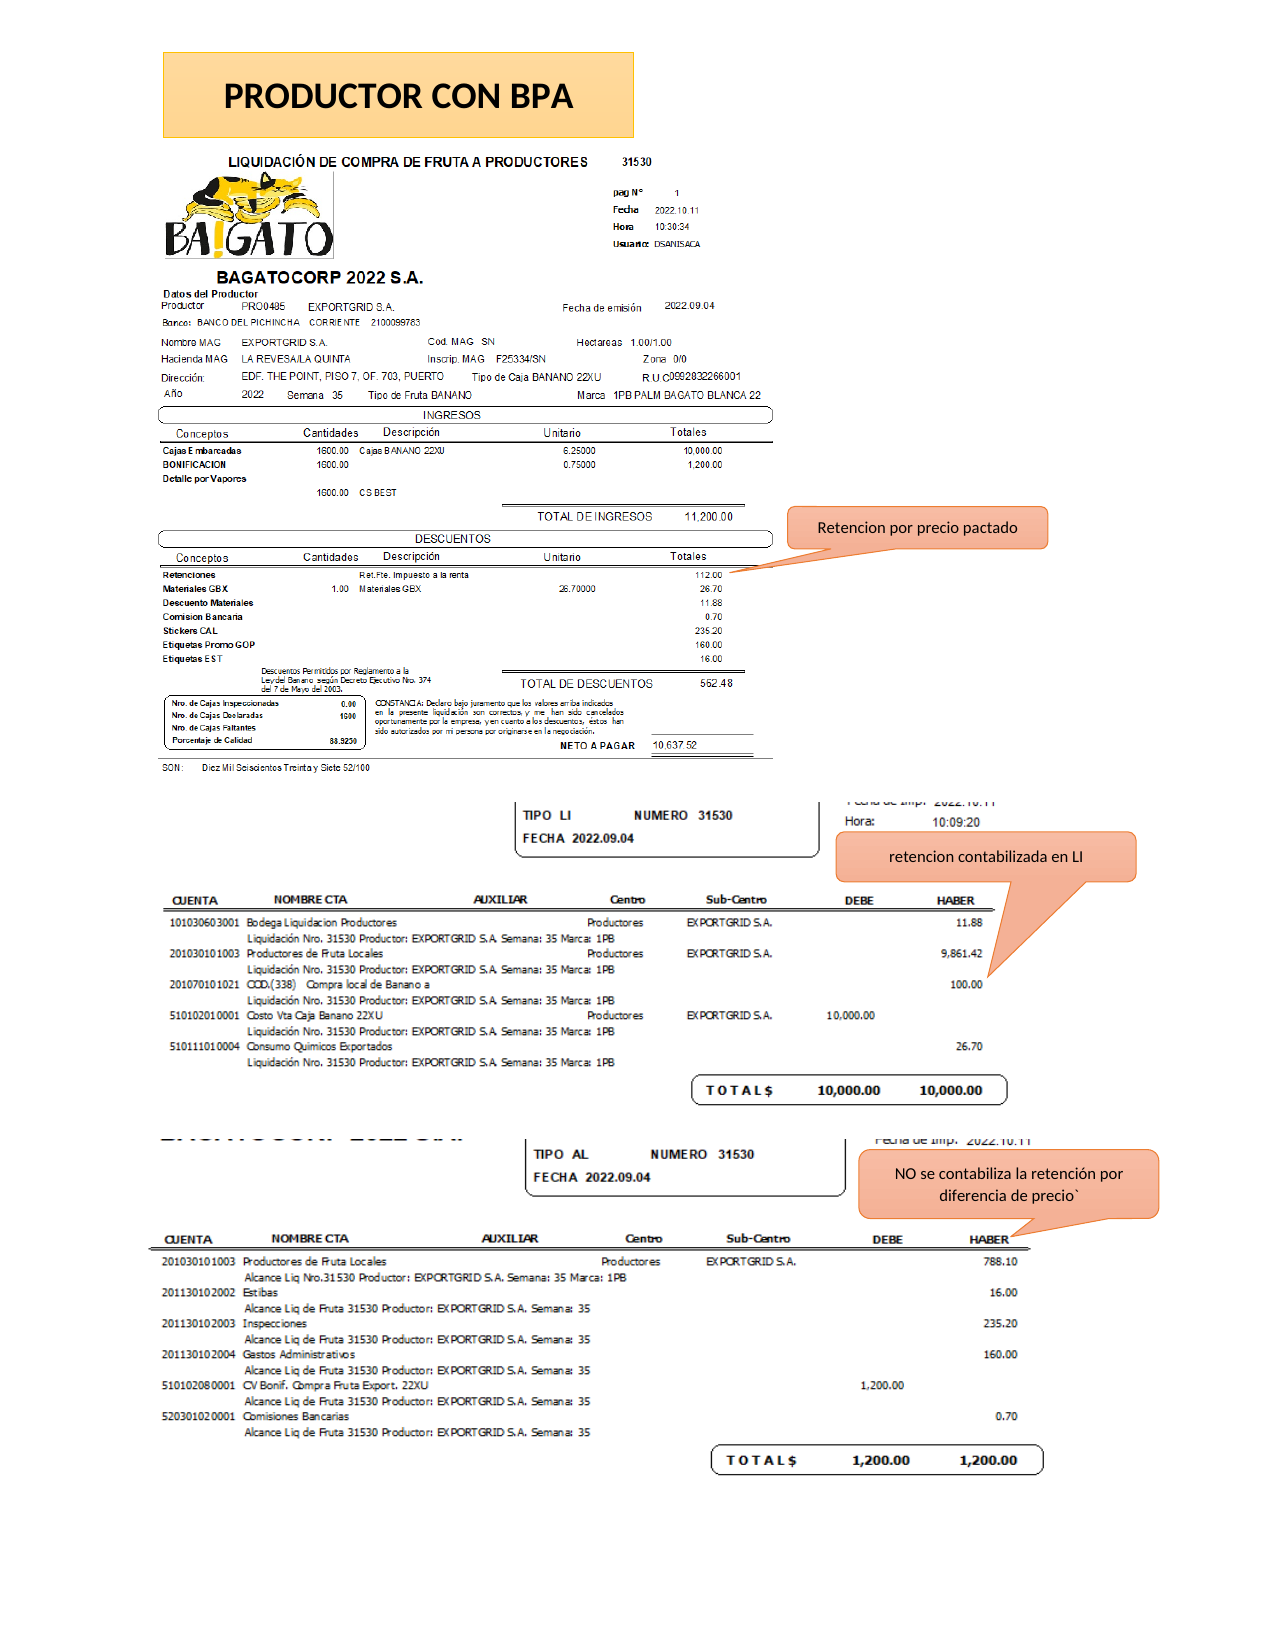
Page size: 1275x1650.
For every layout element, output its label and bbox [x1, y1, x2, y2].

picture [163, 802, 1034, 1112]
picture [137, 1139, 1062, 1483]
picture [150, 150, 780, 775]
